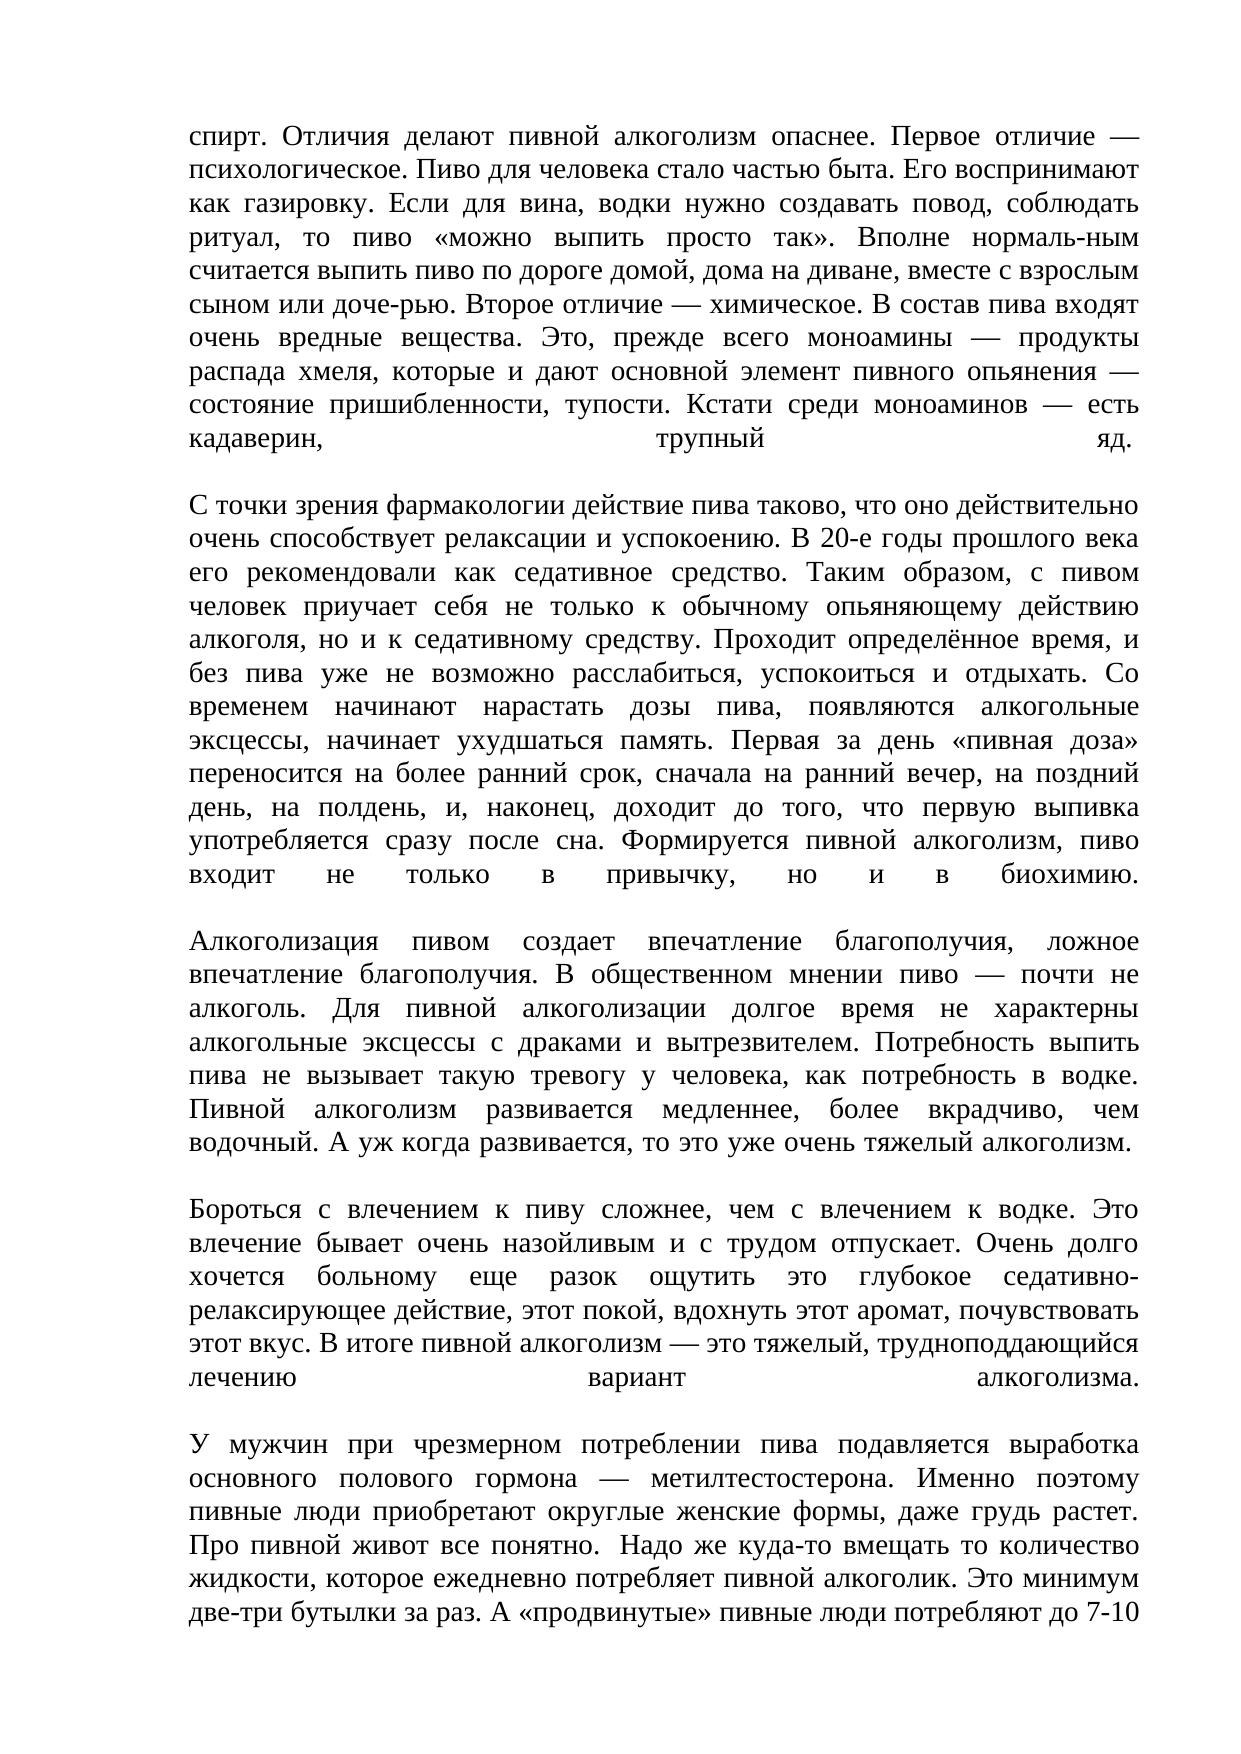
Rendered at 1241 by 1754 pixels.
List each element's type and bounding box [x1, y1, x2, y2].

text [189, 118, 1140, 1627]
